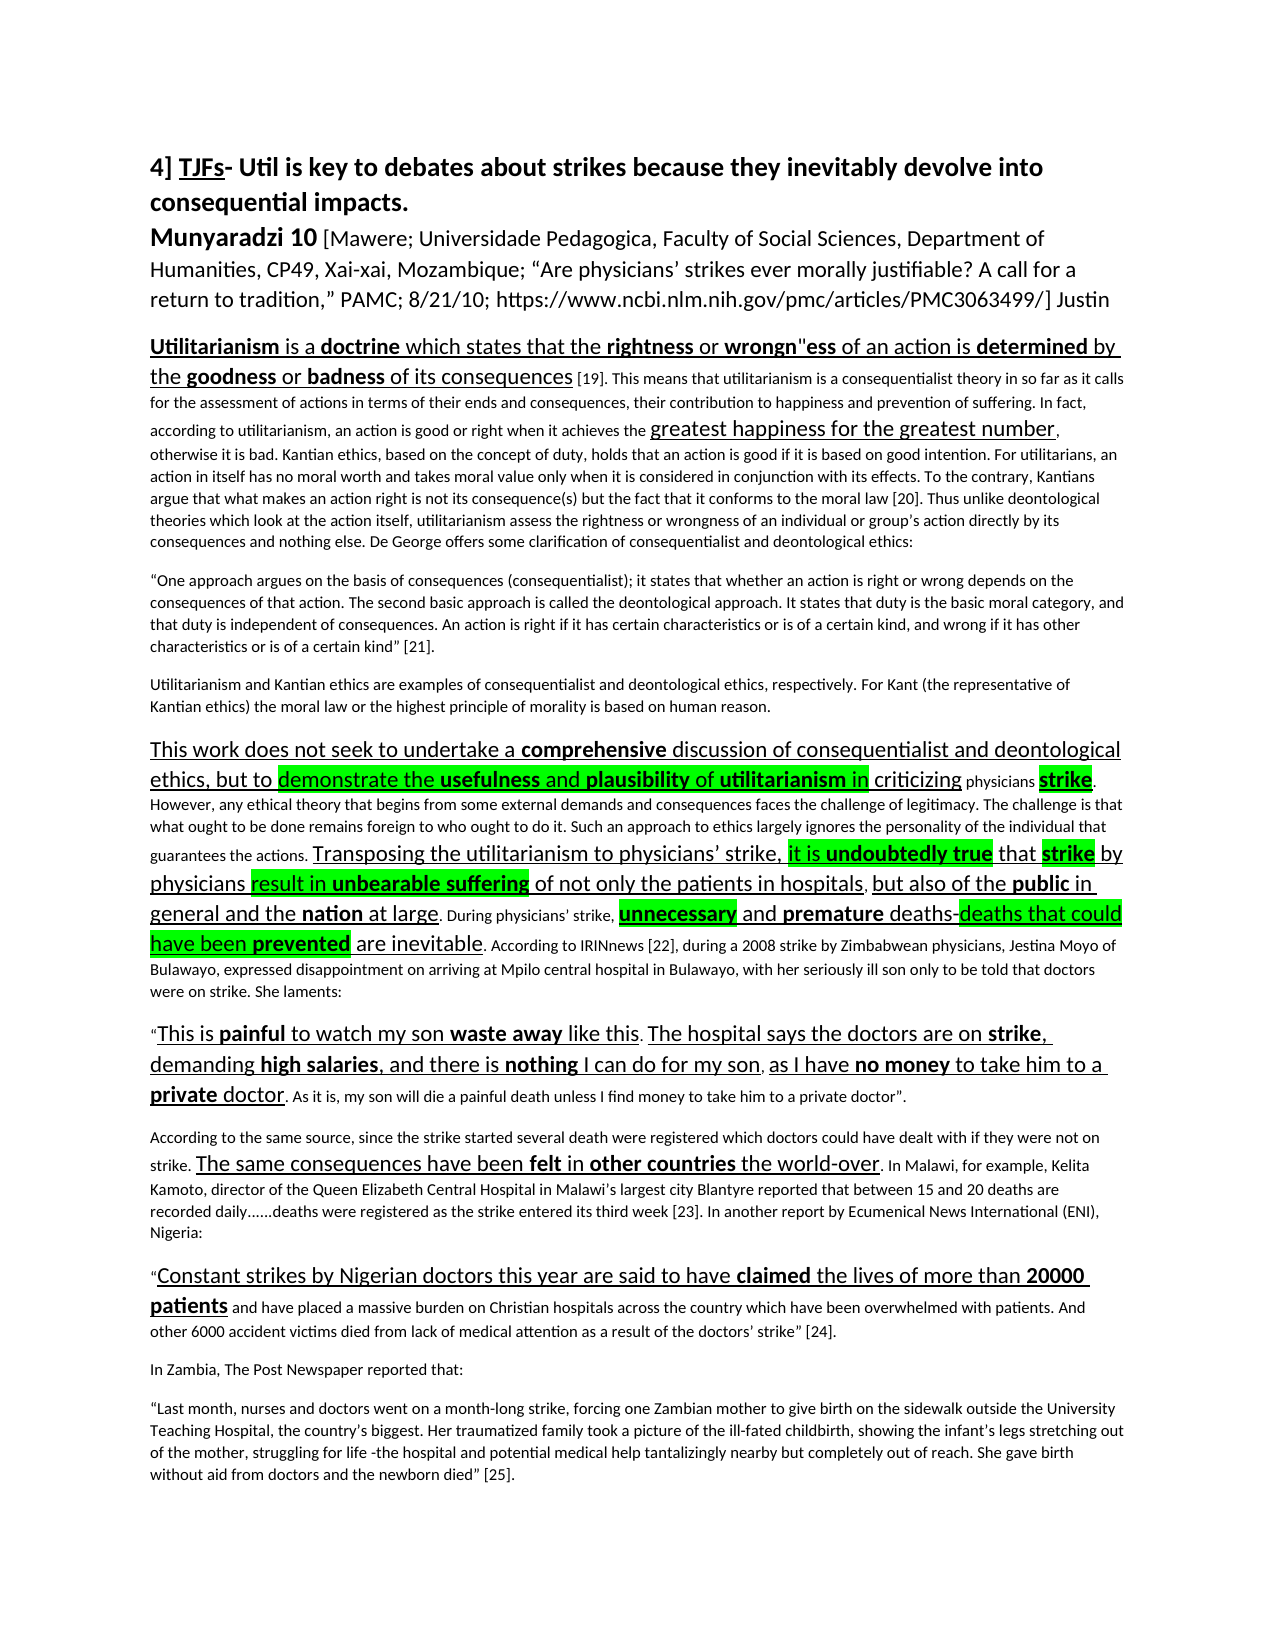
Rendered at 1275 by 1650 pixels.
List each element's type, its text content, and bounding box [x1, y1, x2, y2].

text Utilitarianism and Kantian ethics are examples of consequentialist and deontological ethics, respectively. For Kant (the representative of Kantian ethics) the moral law or the highest principle of morality is based on human reason. [150, 674, 1125, 717]
text Munyaradzi 10 [Mawere; Universidade Pedagogica, Faculty of Social Sciences, Department of Humanities, CP49, Xai-xai, Mozambique; “Are physicians’ strikes ever morally justifiable? A call for a return to tradition,” PAMC; 8/21/10; https://www.ncbi.nlm.nih.gov/pmc/articles/PMC3063499/] Justin [150, 220, 1125, 313]
text “This is painful to watch my son waste away like this. The hospital says the doctors are on strike, demanding high salaries, and there is nothing I can do for my son, as I have no money to take him to a private doctor. As it is, my son will die a painful death unless I find money to take him to a private doctor”. [150, 1019, 1125, 1108]
text “Last month, nurses and doctors went on a month-long strike, forcing one Zambian mother to give birth on the sidewalk outside the University Teaching Hospital, the country’s biggest. Her traumatized family took a picture of the ill-fated childbirth, showing the infant’s legs stretching out of the mother, struggling for life -the hospital and potential medical help tantalizingly nearby but completely out of reach. She gave birth without aid from doctors and the newborn died” [25]. [150, 1398, 1125, 1484]
text “Constant strikes by Nigerian doctors this year are said to have claimed the lives of more than 20000 patients and have placed a massive burden on Christian hospitals across the country which have been overwhelmed with patients. And other 6000 accident victims died from lack of medical attention as a result of the doctors’ strike” [24]. [150, 1261, 1125, 1341]
text In Zambia, The Post Newspaper reported that: [150, 1359, 1125, 1380]
text “One approach argues on the basis of consequences (consequentialist); it states that whether an action is right or wrong depends on the consequences of that action. The second basic approach is called the deontological approach. It states that duty is the basic moral category, and that duty is independent of consequences. An action is right if it has certain characteristics or is of a certain kind, and wrong if it has other characteristics or is of a certain kind” [21]. [150, 570, 1125, 656]
text This work does not seek to undertake a comprehensive discussion of consequentialist and deontological ethics, but to demonstrate the usefulness and plausibility of utilitarianism in criticizing physicians strike. However, any ethical theory that begins from some external demands and consequences faces the challenge of legitimacy. The challenge is that what ought to be done remains foreign to who ought to do it. Such an approach to ethics largely ignores the personality of the individual that guarantees the actions. Transposing the utilitarianism to physicians’ strike, it is undoubtedly true that strike by physicians result in unbearable suffering of not only the patients in hospitals, but also of the public in general and the nation at large. During physicians’ strike, unnecessary and premature deaths-deaths that could have been prevented are inevitable. According to IRINnews [22], during a 2008 strike by Zimbabwean physicians, Jestina Moyo of Bulawayo, expressed disappointment on arriving at Mpilo central hospital in Bulawayo, with her seriously ill son only to be told that doctors were on strike. She laments: [150, 735, 1125, 1001]
subtitle 4] TJFs- Util is key to debates about strikes because they inevitably devolve into consequential impacts. [150, 150, 1125, 218]
text Utilitarianism is a doctrine which states that the rightness or wrongn"ess of an action is determined by the goodness or badness of its consequences [19]. This means that utilitarianism is a consequentialist theory in so far as it calls for the assessment of actions in terms of their ends and consequences, their contribution to happiness and prevention of suffering. In fact, according to utilitarianism, an action is good or right when it achieves the greatest happiness for the greatest number, otherwise it is bad. Kantian ethics, based on the concept of duty, holds that an action is good if it is based on good intention. For utilitarians, an action in itself has no moral worth and takes moral value only when it is considered in conjunction with its effects. To the contrary, Kantians argue that what makes an action right is not its consequence(s) but the fact that it conforms to the moral law [20]. Thus unlike deontological theories which look at the action itself, utilitarianism assess the rightness or wrongness of an individual or group’s action directly by its consequences and nothing else. De George offers some clarification of consequentialist and deontological ethics: [150, 332, 1125, 552]
text According to the same source, since the strike started several death were registered which doctors could have dealt with if they were not on strike. The same consequences have been felt in other countries the world-over. In Malawi, for example, Kelita Kamoto, director of the Queen Elizabeth Central Hospital in Malawi’s largest city Blantyre reported that between 15 and 20 deaths are recorded daily......deaths were registered as the strike entered its third week [23]. In another report by Ecumenical News International (ENI), Nigeria: [150, 1127, 1125, 1243]
